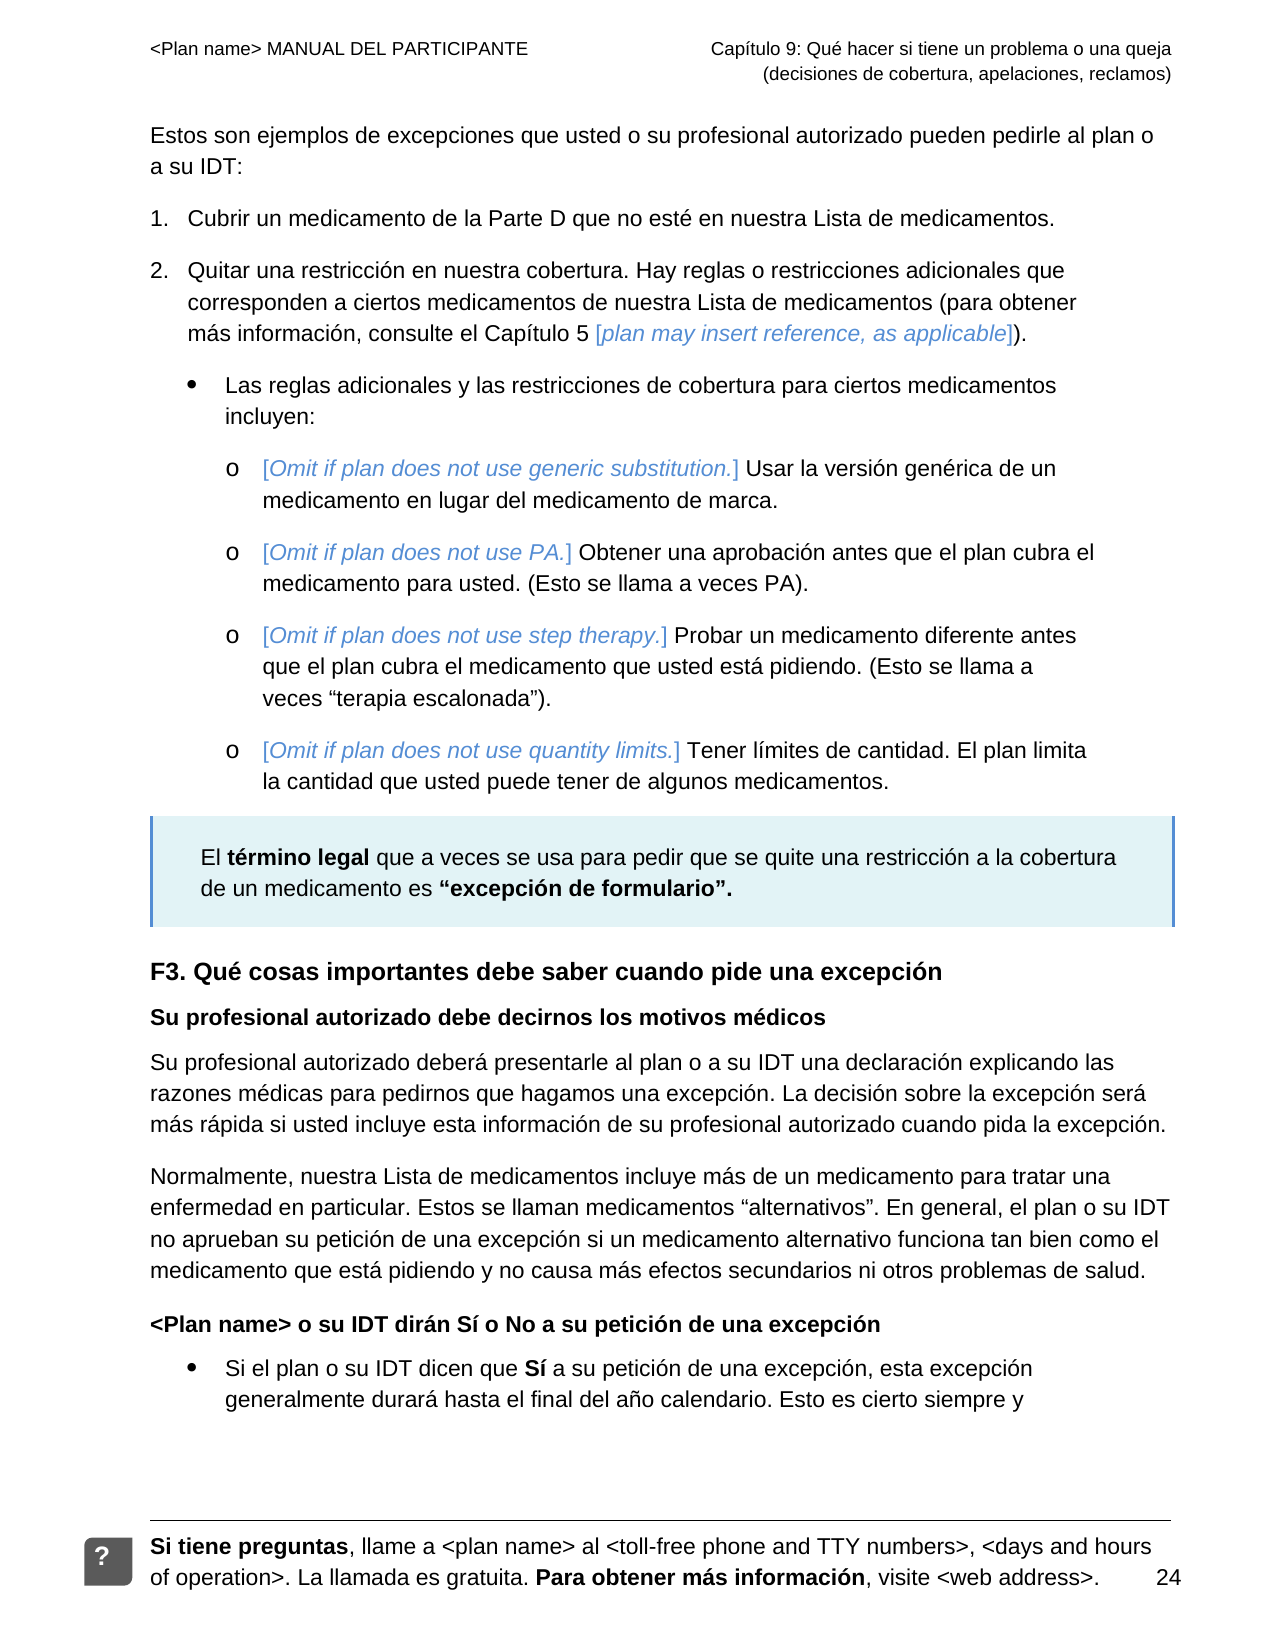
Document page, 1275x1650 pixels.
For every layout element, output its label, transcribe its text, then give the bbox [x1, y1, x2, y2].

text Estos son ejemplos de excepciones que usted o su profesional autorizado pueden pedirle al plan o a su IDT: [150, 118, 1171, 181]
list [Omit if plan does not use step therapy.] Probar un medicamento diferente antes que el plan cubra el medicamento que usted está pidiendo. (Esto se llama a veces “terapia escalonada”). [225, 618, 1096, 712]
list Las reglas adicionales y las restricciones de cobertura para ciertos medicamentos incluyen: [187, 368, 1096, 431]
list [Omit if plan does not use PA.] Obtener una aprobación antes que el plan cubra el medicamento para usted. (Esto se llama a veces PA). [225, 535, 1096, 598]
list [Omit if plan does not use quantity limits.] Tener límites de cantidad. El plan limita la cantidad que usted puede tener de algunos medicamentos. [225, 733, 1096, 796]
subtitle Su profesional autorizado debe decirnos los motivos médicos [150, 999, 1096, 1032]
text Normalmente, nuestra Lista de medicamentos incluye más de un medicamento para tratar una enfermedad en particular. Estos se llaman medicamentos “alternativos”. En general, el plan o su IDT no aprueban su petición de una excepción si un medicamento alternativo funciona tan bien como el medicamento que está pidiendo y no causa más efectos secundarios ni otros problemas de salud. [150, 1159, 1171, 1284]
list Cubrir un medicamento de la Parte D que no esté en nuestra Lista de medicamentos. [150, 202, 1096, 233]
text Su profesional autorizado deberá presentarle al plan o a su IDT una declaración explicando las razones médicas para pedirnos que hagamos una excepción. La decisión sobre la excepción será más rápida si usted incluye esta información de su profesional autorizado cuando pida la excepción. [150, 1045, 1171, 1139]
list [187, 1351, 1096, 1414]
list Quitar una restricción en nuestra cobertura. Hay reglas o restricciones adicionales que corresponden a ciertos medicamentos de nuestra Lista de medicamentos (para obtener más información, consulte el Capítulo 5 [plan may insert reference, as applicable]). [150, 254, 1096, 348]
subtitle <Plan name> o su IDT dirán Sí o No a su petición de una excepción [150, 1305, 1096, 1339]
list [Omit if plan does not use generic substitution.] Usar la versión genérica de un medicamento en lugar del medicamento de marca. [225, 452, 1096, 514]
subtitle F3. Qué cosas importantes debe saber cuando pide una excepción [150, 953, 1096, 987]
table_header El término legal que a veces se usa para pedir que se quite una restricción a la cobertura de un medicamento es “excepción de formulario”. [153, 820, 1172, 924]
